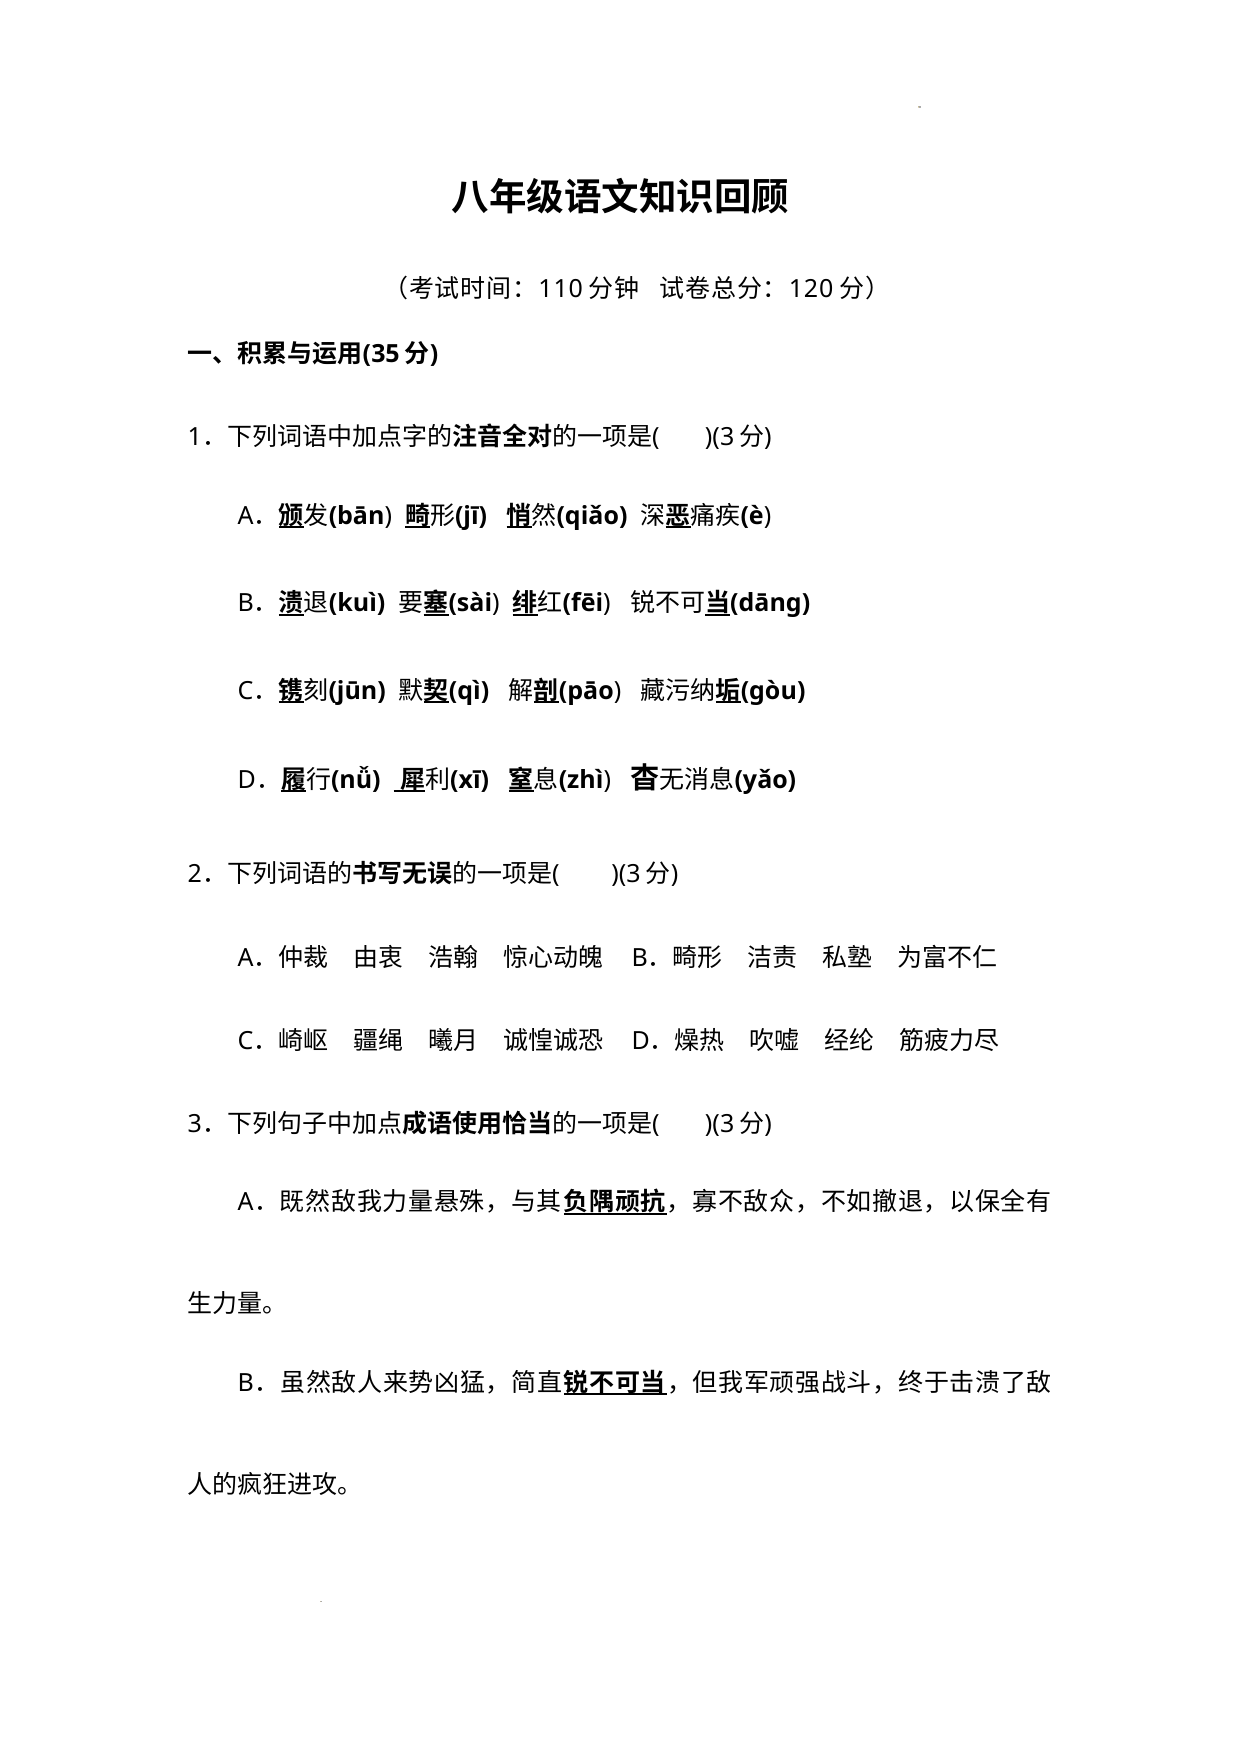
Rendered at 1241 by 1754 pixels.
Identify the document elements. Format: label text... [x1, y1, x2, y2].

text 一、积累与运用(35分) [187, 319, 1053, 384]
text B．溃退(kuì) 要塞(sài) 绯红(fēi) 锐不可当(dānɡ) [187, 573, 1053, 638]
text 1．下列词语中加点字的注音全对的一项是( )(3分) [187, 402, 1053, 467]
text C．镌刻(jūn) 默契(qì) 解剖(pāo) 藏污纳垢(ɡòu) [187, 661, 1053, 726]
text 八年级语文知识回顾 [187, 162, 1053, 227]
text 3．下列句子中加点成语使用恰当的一项是( )(3分) [187, 1089, 1053, 1154]
text D．履行(nǚ) 犀利(xī) 窒息(zhì) 杳无消息(yǎo) [187, 748, 1053, 813]
text B．虽然敌人来势凶猛，简直锐不可当，但我军顽强战斗，终于击溃了敌人的疯狂进攻。 [187, 1353, 1053, 1515]
text A．既然敌我力量悬殊，与其负隅顽抗，寡不敌众，不如撤退，以保全有生力量。 [187, 1172, 1053, 1334]
text 2．下列词语的书写无误的一项是( )(3分) [187, 839, 1053, 904]
text A．仲裁 由衷 浩翰 惊心动魄 B．畸形 洁责 私塾 为富不仁 [187, 923, 1053, 988]
text C．崎岖 疆绳 曦月 诚惶诚恐 D．燥热 吹嘘 经纶 筋疲力尽 [187, 1006, 1053, 1071]
text （考试时间：110分钟 试卷总分：120分） [220, 254, 1053, 319]
text A．颁发(bān) 畸形(jī) 悄然(qiǎo) 深恶痛疾(è) [187, 485, 1053, 550]
